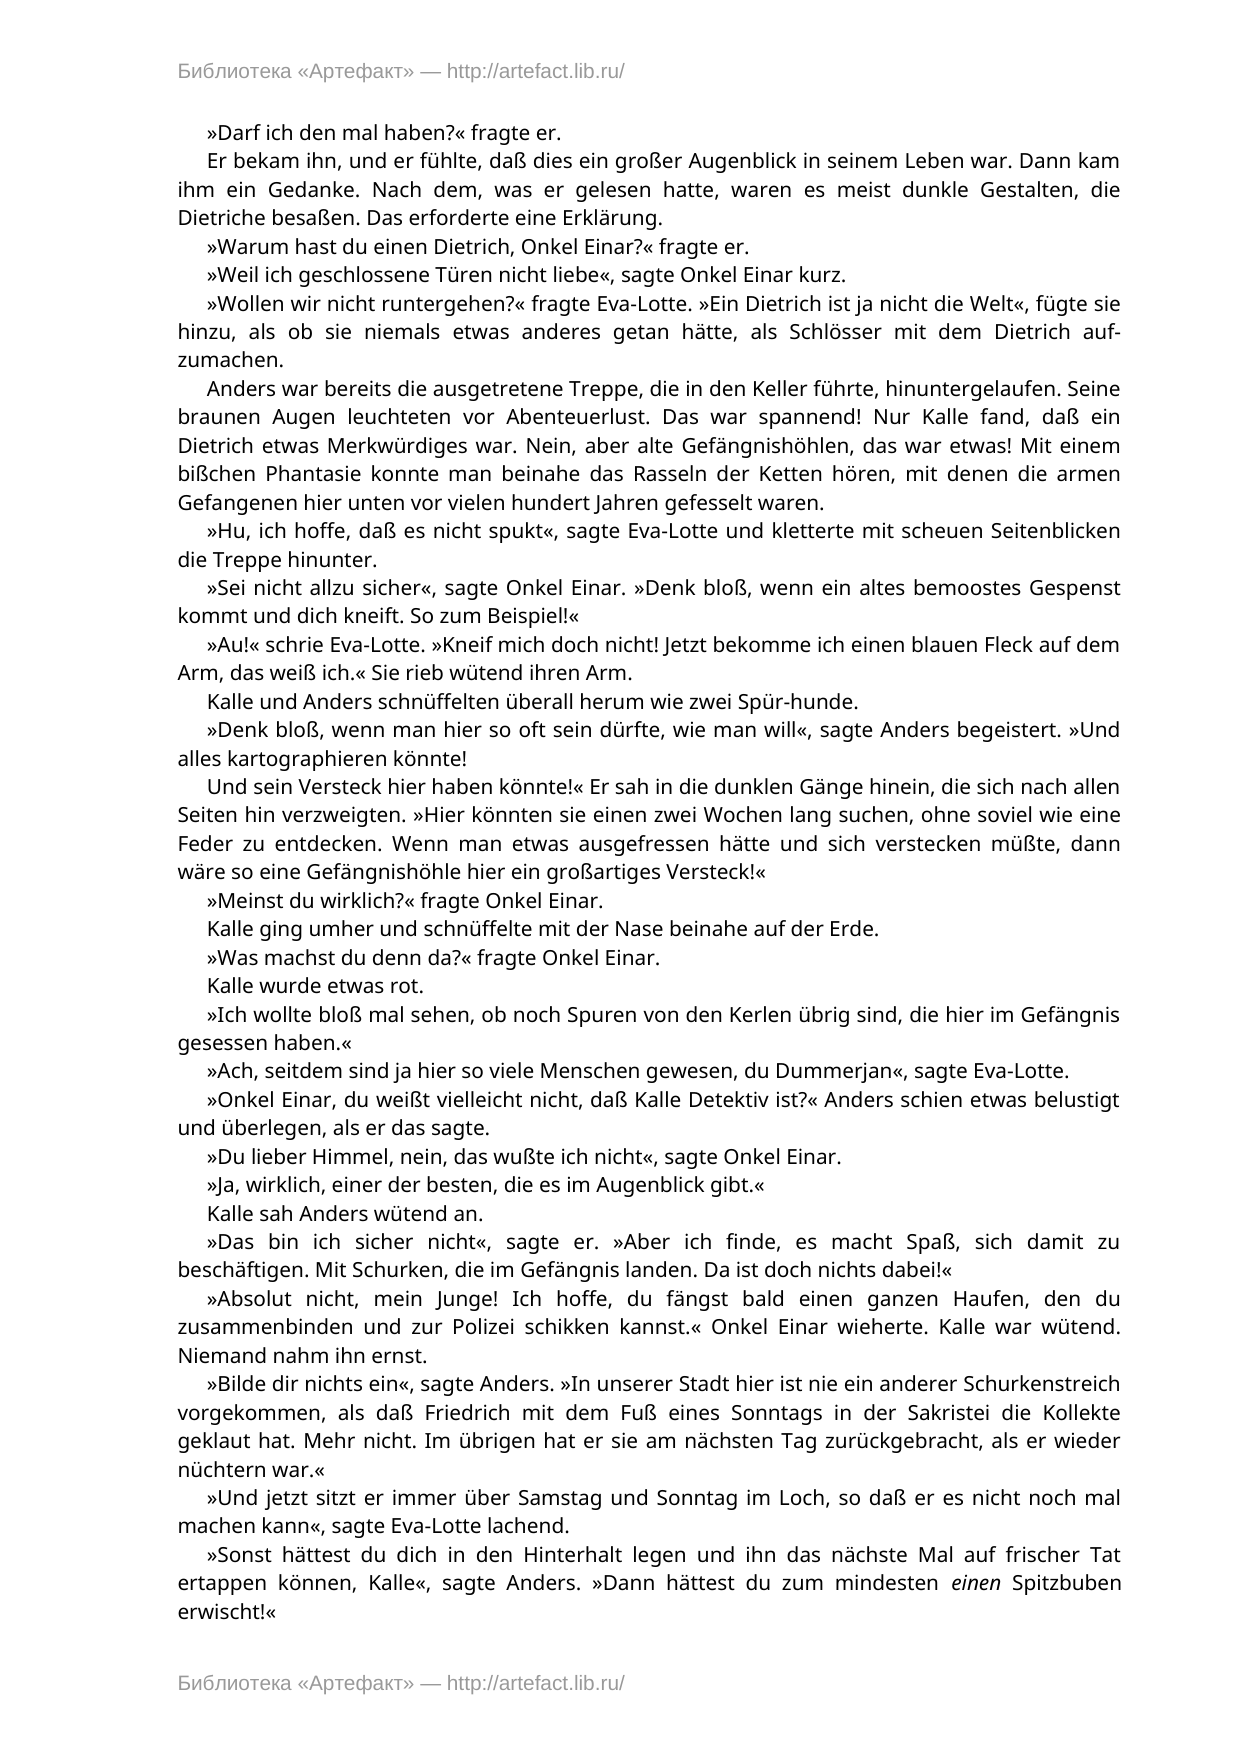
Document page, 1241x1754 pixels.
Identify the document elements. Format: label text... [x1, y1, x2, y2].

text Kalle und Anders schnüffelten überall herum wie zwei Spür-hunde. [177, 687, 1122, 715]
text »Sei nicht allzu sicher«, sagte Onkel Einar. »Denk bloß, wenn ein altes bemoostes Gespenst kommt und dich kneift. So zum Beispiel!« [177, 573, 1122, 630]
text »Au!« schrie Eva-Lotte. »Kneif mich doch nicht! Jetzt bekomme ich einen blauen Fleck auf dem Arm, das weiß ich.« Sie rieb wütend ihren Arm. [177, 630, 1122, 687]
text »Meinst du wirklich?« fragte Onkel Einar. [177, 886, 1122, 914]
text »Ach, seitdem sind ja hier so viele Menschen gewesen, du Dummerjan«, sagte Eva-Lotte. [177, 1057, 1122, 1085]
text »Onkel Einar, du weißt vielleicht nicht, daß Kalle Detektiv ist?« Anders schien etwas belustigt und überlegen, als er das sagte. [177, 1085, 1122, 1142]
text Und sein Versteck hier haben könnte!« Er sah in die dunklen Gänge hinein, die sich nach allen Seiten hin verzweigten. »Hier könnten sie einen zwei Wochen lang suchen, ohne soviel wie eine Feder zu entdecken. Wenn man etwas ausgefressen hätte und sich verstecken müßte, dann wäre so eine Gefängnishöhle hier ein großartiges Versteck!« [177, 772, 1122, 886]
text »Denk bloß, wenn man hier so oft sein dürfte, wie man will«, sagte Anders begeistert. »Und alles kartographieren könnte! [177, 715, 1122, 772]
text »Und jetzt sitzt er immer über Samstag und Sonntag im Loch, so daß er es nicht noch mal machen kann«, sagte Eva-Lotte lachend. [177, 1483, 1122, 1540]
text »Bilde dir nichts ein«, sagte Anders. »In unserer Stadt hier ist nie ein anderer Schurkenstreich vorgekommen, als daß Friedrich mit dem Fuß eines Sonntags in der Sakristei die Kollekte geklaut hat. Mehr nicht. Im übrigen hat er sie am nächsten Tag zurückgebracht, als er wieder nüchtern war.« [177, 1369, 1122, 1483]
text »Wollen wir nicht runtergehen?« fragte Eva-Lotte. »Ein Dietrich ist ja nicht die Welt«, fügte sie hinzu, als ob sie niemals etwas anderes getan hätte, als Schlösser mit dem Dietrich auf-zumachen. [177, 289, 1122, 374]
text »Absolut nicht, mein Junge! Ich hoffe, du fängst bald einen ganzen Haufen, den du zusammenbinden und zur Polizei schikken kannst.« Onkel Einar wieherte. Kalle war wütend. Niemand nahm ihn ernst. [177, 1284, 1122, 1369]
text Kalle sah Anders wütend an. [177, 1199, 1122, 1227]
text »Das bin ich sicher nicht«, sagte er. »Aber ich finde, es macht Spaß, sich damit zu beschäftigen. Mit Schurken, die im Gefängnis landen. Da ist doch nichts dabei!« [177, 1227, 1122, 1284]
text Kalle ging umher und schnüffelte mit der Nase beinahe auf der Erde. [177, 914, 1122, 943]
text »Darf ich den mal haben?« fragte er. [177, 118, 1122, 147]
text Er bekam ihn, und er fühlte, daß dies ein großer Augenblick in seinem Leben war. Dann kam ihm ein Gedanke. Nach dem, was er gelesen hatte, waren es meist dunkle Gestalten, die Dietriche besaßen. Das erforderte eine Erklärung. [177, 147, 1122, 232]
text »Ich wollte bloß mal sehen, ob noch Spuren von den Kerlen übrig sind, die hier im Gefängnis gesessen haben.« [177, 1000, 1122, 1057]
text Kalle wurde etwas rot. [177, 971, 1122, 1000]
text »Sonst hättest du dich in den Hinterhalt legen und ihn das nächste Mal auf frischer Tat ertappen können, Kalle«, sagte Anders. »Dann hättest du zum mindesten einen Spitzbuben erwischt!« [177, 1540, 1122, 1625]
text Anders war bereits die ausgetretene Treppe, die in den Keller führte, hinuntergelaufen. Seine braunen Augen leuchteten vor Abenteuerlust. Das war spannend! Nur Kalle fand, daß ein Dietrich etwas Merkwürdiges war. Nein, aber alte Gefängnishöhlen, das war etwas! Mit einem bißchen Phantasie konnte man beinahe das Rasseln der Ketten hören, mit denen die armen Gefangenen hier unten vor vielen hundert Jahren gefesselt waren. [177, 374, 1122, 516]
text »Was machst du denn da?« fragte Onkel Einar. [177, 943, 1122, 971]
text »Weil ich geschlossene Türen nicht liebe«, sagte Onkel Einar kurz. [177, 260, 1122, 289]
text »Hu, ich hoffe, daß es nicht spukt«, sagte Eva-Lotte und kletterte mit scheuen Seitenblicken die Treppe hinunter. [177, 516, 1122, 573]
text »Du lieber Himmel, nein, das wußte ich nicht«, sagte Onkel Einar. [177, 1142, 1122, 1170]
text »Ja, wirklich, einer der besten, die es im Augenblick gibt.« [177, 1170, 1122, 1199]
text »Warum hast du einen Dietrich, Onkel Einar?« fragte er. [177, 232, 1122, 260]
